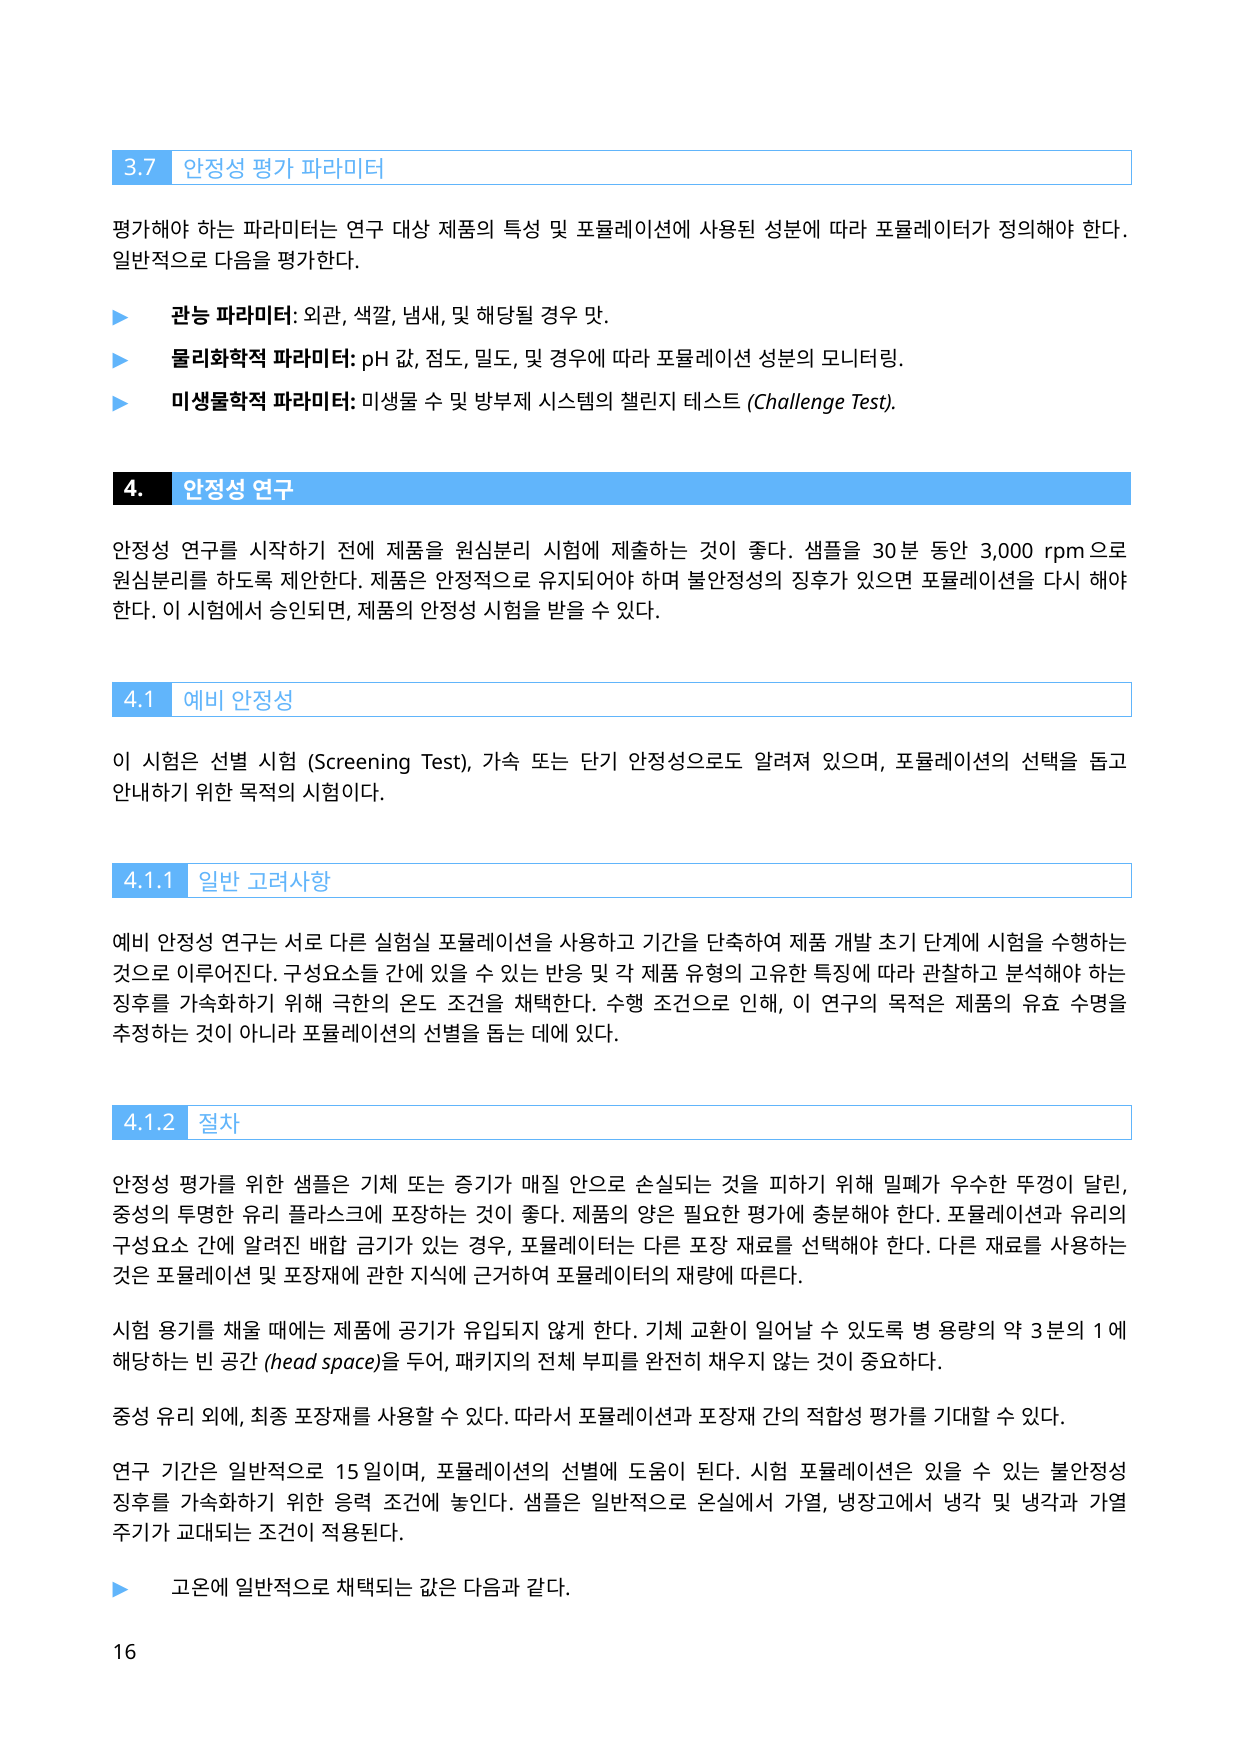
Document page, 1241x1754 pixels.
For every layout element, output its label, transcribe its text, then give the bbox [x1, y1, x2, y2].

text 이 시험은 선별 시험 (Screening Test), 가속 또는 단기 안정성으로도 알려져 있으며, 포뮬레이션의 선택을 돕고 안내하기 위한 목적의 시험이다. [112, 745, 1128, 806]
list 고온에 일반적으로 채택되는 값은 다음과 같다. [112, 1572, 1128, 1602]
list 미생물학적 파라미터: 미생물 수 및 방부제 시스템의 챌린지 테스트 (Challenge Test). [112, 385, 1128, 415]
list 물리화학적 파라미터: pH 값, 점도, 밀도, 및 경우에 따라 포뮬레이션 성분의 모니터링. [112, 342, 1128, 372]
text 평가해야 하는 파라미터는 연구 대상 제품의 특성 및 포뮬레이션에 사용된 성분에 따라 포뮬레이터가 정의해야 한다. 일반적으로 다음을 평가한다. [112, 214, 1128, 274]
table_header 안정성 평가 파라미터 [172, 151, 1131, 184]
table_header 4.1.2 [113, 1106, 187, 1139]
list 관능 파라미터: 외관, 색깔, 냄새, 및 해당될 경우 맛. [112, 299, 1128, 330]
table_header 3.7 [113, 151, 171, 184]
text 안정성 평가를 위한 샘플은 기체 또는 증기가 매질 안으로 손실되는 것을 피하기 위해 밀폐가 우수한 뚜껑이 달린, 중성의 투명한 유리 플라스크에 포장하는 것이 좋다. 제품의 양은 필요한 평가에 충분해야 한다. 포뮬레이션과 유리의 구성요소 간에 알려진 배합 금기가 있는 경우, 포뮬레이터는 다른 포장 재료를 선택해야 한다. 다른 재료를 사용하는 것은 포뮬레이션 및 포장재에 관한 지식에 근거하여 포뮬레이터의 재량에 따른다. [112, 1168, 1128, 1290]
table_header 일반 고려사항 [188, 864, 1131, 897]
table_header 4.1 [113, 683, 171, 716]
text 중성 유리 외에, 최종 포장재를 사용할 수 있다. 따라서 포뮬레이션과 포장재 간의 적합성 평가를 기대할 수 있다. [112, 1400, 1128, 1431]
text 예비 안정성 연구는 서로 다른 실험실 포뮬레이션을 사용하고 기간을 단축하여 제품 개발 초기 단계에 시험을 수행하는 것으로 이루어진다. 구성요소들 간에 있을 수 있는 반응 및 각 제품 유형의 고유한 특징에 따라 관찰하고 분석해야 하는 징후를 가속화하기 위해 극한의 온도 조건을 채택한다. 수행 조건으로 인해, 이 연구의 목적은 제품의 유효 수명을 추정하는 것이 아니라 포뮬레이션의 선별을 돕는 데에 있다. [112, 927, 1128, 1048]
table_header 예비 안정성 [172, 683, 1131, 716]
table_header 안정성 연구 [172, 472, 1131, 505]
text 시험 용기를 채울 때에는 제품에 공기가 유입되지 않게 한다. 기체 교환이 일어날 수 있도록 병 용량의 약 3분의 1에 해당하는 빈 공간 (head space)을 두어, 패키지의 전체 부피를 완전히 채우지 않는 것이 중요하다. [112, 1315, 1128, 1375]
table_header [113, 472, 172, 505]
text 안정성 연구를 시작하기 전에 제품을 원심분리 시험에 제출하는 것이 좋다. 샘플을 30분 동안 3,000 rpm으로 원심분리를 하도록 제안한다. 제품은 안정적으로 유지되어야 하며 불안정성의 징후가 있으면 포뮬레이션을 다시 해야 한다. 이 시험에서 승인되면, 제품의 안정성 시험을 받을 수 있다. [112, 534, 1128, 625]
table_header 절차 [188, 1106, 1131, 1139]
table_header 4.1.1 [113, 864, 187, 897]
text 연구 기간은 일반적으로 15일이며, 포뮬레이션의 선별에 도움이 된다. 시험 포뮬레이션은 있을 수 있는 불안정성 징후를 가속화하기 위한 응력 조건에 놓인다. 샘플은 일반적으로 온실에서 가열, 냉장고에서 냉각 및 냉각과 가열 주기가 교대되는 조건이 적용된다. [112, 1456, 1128, 1547]
